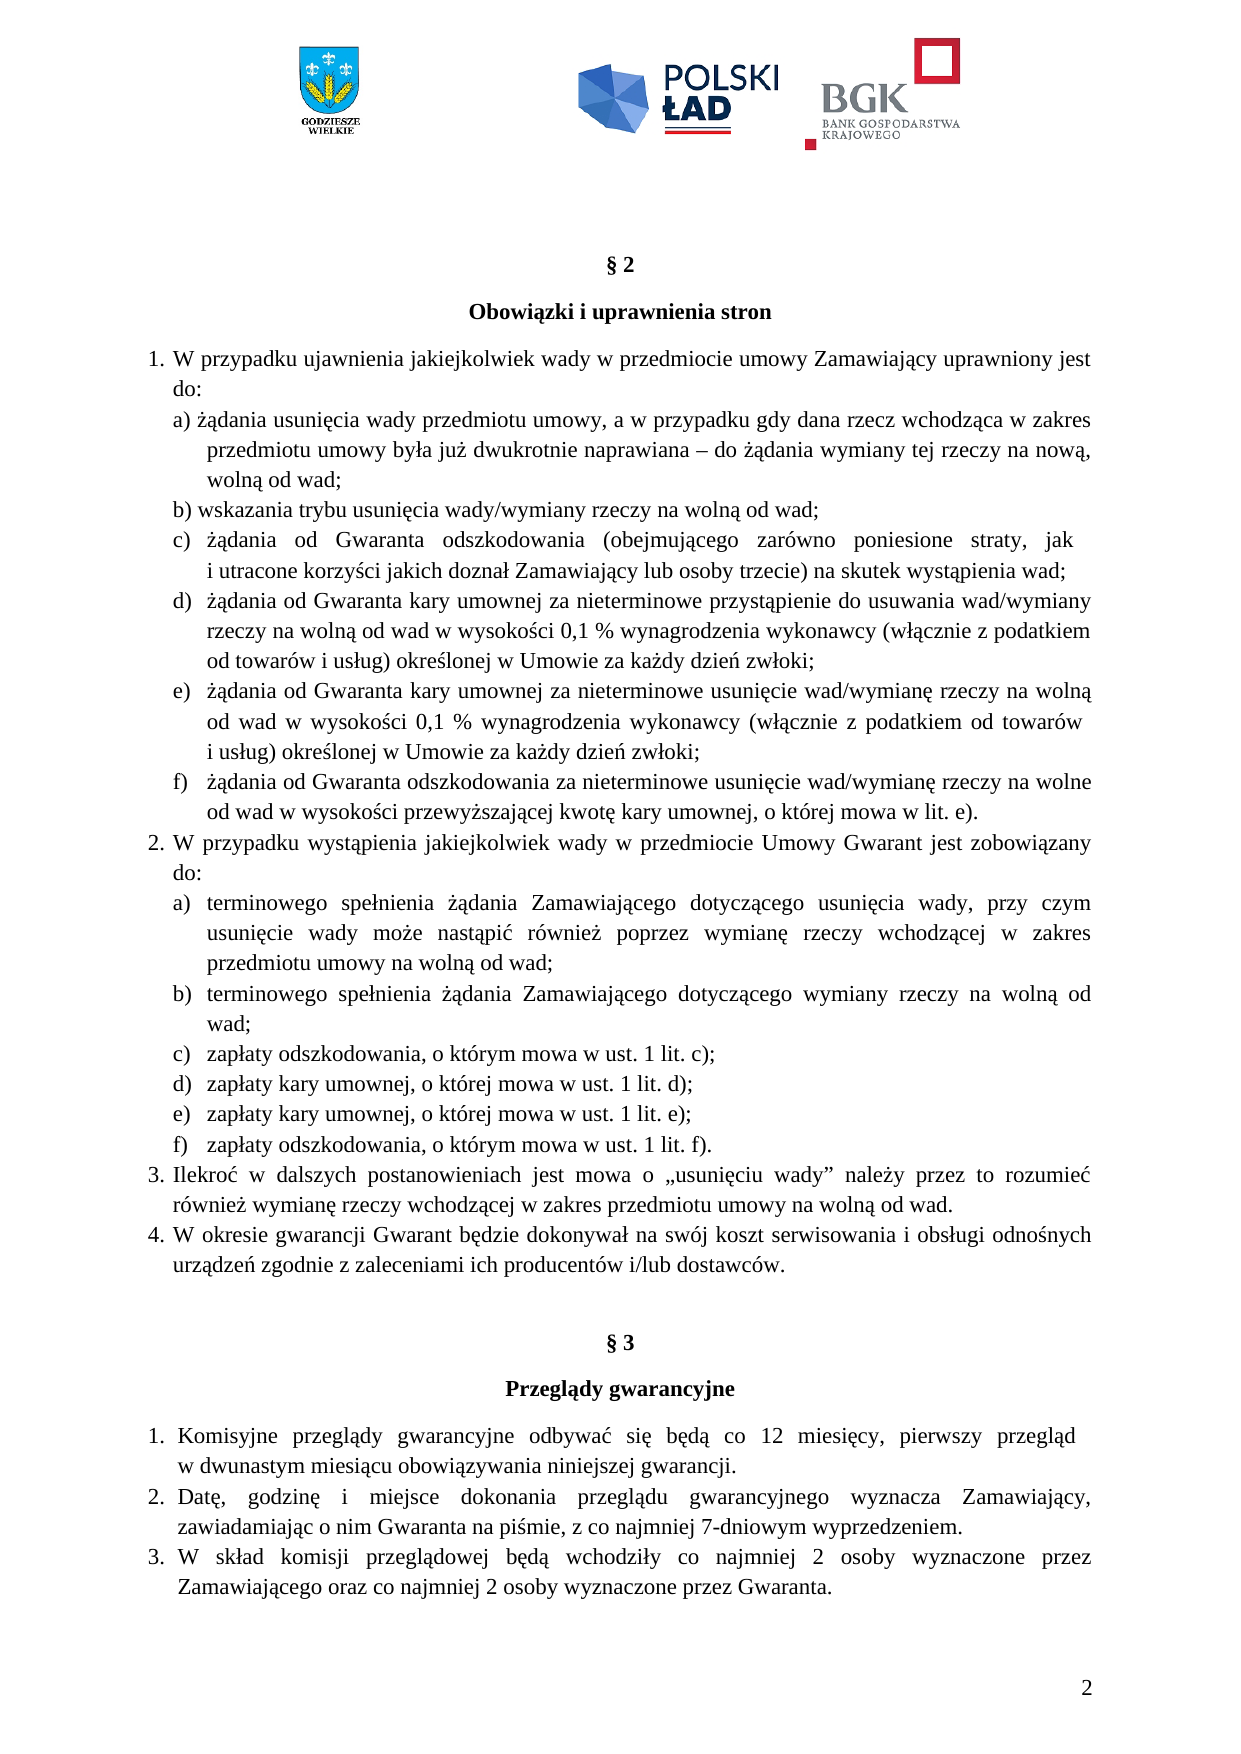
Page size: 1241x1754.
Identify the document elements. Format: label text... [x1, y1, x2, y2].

text 4. W okresie gwarancji Gwarant będzie dokonywał na swój koszt serwisowania i obsługi odnośnych urządzeń zgodnie z zaleceniami ich producentów i/lub dostawców. [148, 1221, 1093, 1278]
text d) zapłaty kary umownej, o której mowa w ust. 1 lit. d); [173, 1070, 1093, 1097]
text f) żądania od Gwaranta odszkodowania za nieterminowe usunięcie wad/wymianę rzeczy na wolne od wad w wysokości przewyższającej kwotę kary umownej, o której mowa w lit. e). [173, 768, 1093, 825]
text Obowiązki i uprawnienia stron [148, 298, 1093, 325]
text c) żądania od Gwaranta odszkodowania (obejmującego zarówno poniesione straty, jak i utracone korzyści jakich doznał Zamawiający lub osoby trzecie) na skutek wystąpienia wad; [173, 526, 1093, 583]
text f) zapłaty odszkodowania, o którym mowa w ust. 1 lit. f). [173, 1131, 1093, 1157]
text c) zapłaty odszkodowania, o którym mowa w ust. 1 lit. c); [173, 1040, 1093, 1066]
text e) zapłaty kary umownej, o której mowa w ust. 1 lit. e); [173, 1100, 1093, 1127]
text 2. W przypadku wystąpienia jakiejkolwiek wady w przedmiocie Umowy Gwarant jest zobowiązany do: [148, 828, 1093, 885]
text Przeglądy gwarancyjne [148, 1375, 1093, 1402]
text § 3 [148, 1328, 1093, 1355]
text e) żądania od Gwaranta kary umownej za nieterminowe usunięcie wad/wymianę rzeczy na wolną od wad w wysokości 0,1 % wynagrodzenia wykonawcy (włącznie z podatkiem od towarów i usług) określonej w Umowie za każdy dzień zwłoki; [173, 677, 1093, 764]
text 3. W skład komisji przeglądowej będą wchodziły co najmniej 2 osoby wyznaczone przez Zamawiającego oraz co najmniej 2 osoby wyznaczone przez Gwaranta. [148, 1543, 1093, 1600]
text 1. W przypadku ujawnienia jakiejkolwiek wady w przedmiocie umowy Zamawiający uprawniony jest do: [148, 345, 1093, 402]
text 1. Komisyjne przeglądy gwarancyjne odbywać się będą co 12 miesięcy, pierwszy przegląd w dwunastym miesiącu obowiązywania niniejszej gwarancji. [148, 1422, 1093, 1479]
text 3. Ilekroć w dalszych postanowieniach jest mowa o „usunięciu wady” należy przez to rozumieć również wymianę rzeczy wchodzącej w zakres przedmiotu umowy na wolną od wad. [148, 1161, 1093, 1217]
text § 2 [148, 251, 1093, 278]
picture [289, 36, 371, 151]
text b) wskazania trybu usunięcia wady/wymiany rzeczy na wolną od wad; [173, 496, 1093, 523]
text a) terminowego spełnienia żądania Zamawiającego dotyczącego usunięcia wady, przy czym usunięcie wady może nastąpić również poprzez wymianę rzeczy wchodzącej w zakres przedmiotu umowy na wolną od wad; [173, 889, 1093, 976]
text d) żądania od Gwaranta kary umownej za nieterminowe przystąpienie do usuwania wad/wymiany rzeczy na wolną od wad w wysokości 0,1 % wynagrodzenia wykonawcy (włącznie z podatkiem od towarów i usług) określonej w Umowie za każdy dzień zwłoki; [173, 587, 1093, 674]
text 2. Datę, godzinę i miejsce dokonania przeglądu gwarancyjnego wyznacza Zamawiający, zawiadamiając o nim Gwaranta na piśmie, z co najmniej 7-dniowym wyprzedzeniem. [148, 1483, 1093, 1539]
text b) terminowego spełnienia żądania Zamawiającego dotyczącego wymiany rzeczy na wolną od wad; [173, 979, 1093, 1036]
text a) żądania usunięcia wady przedmiotu umowy, a w przypadku gdy dana rzecz wchodząca w zakres przedmiotu umowy była już dwukrotnie naprawiana – do żądania wymiany tej rzeczy na nową, wolną od wad; [173, 406, 1093, 492]
